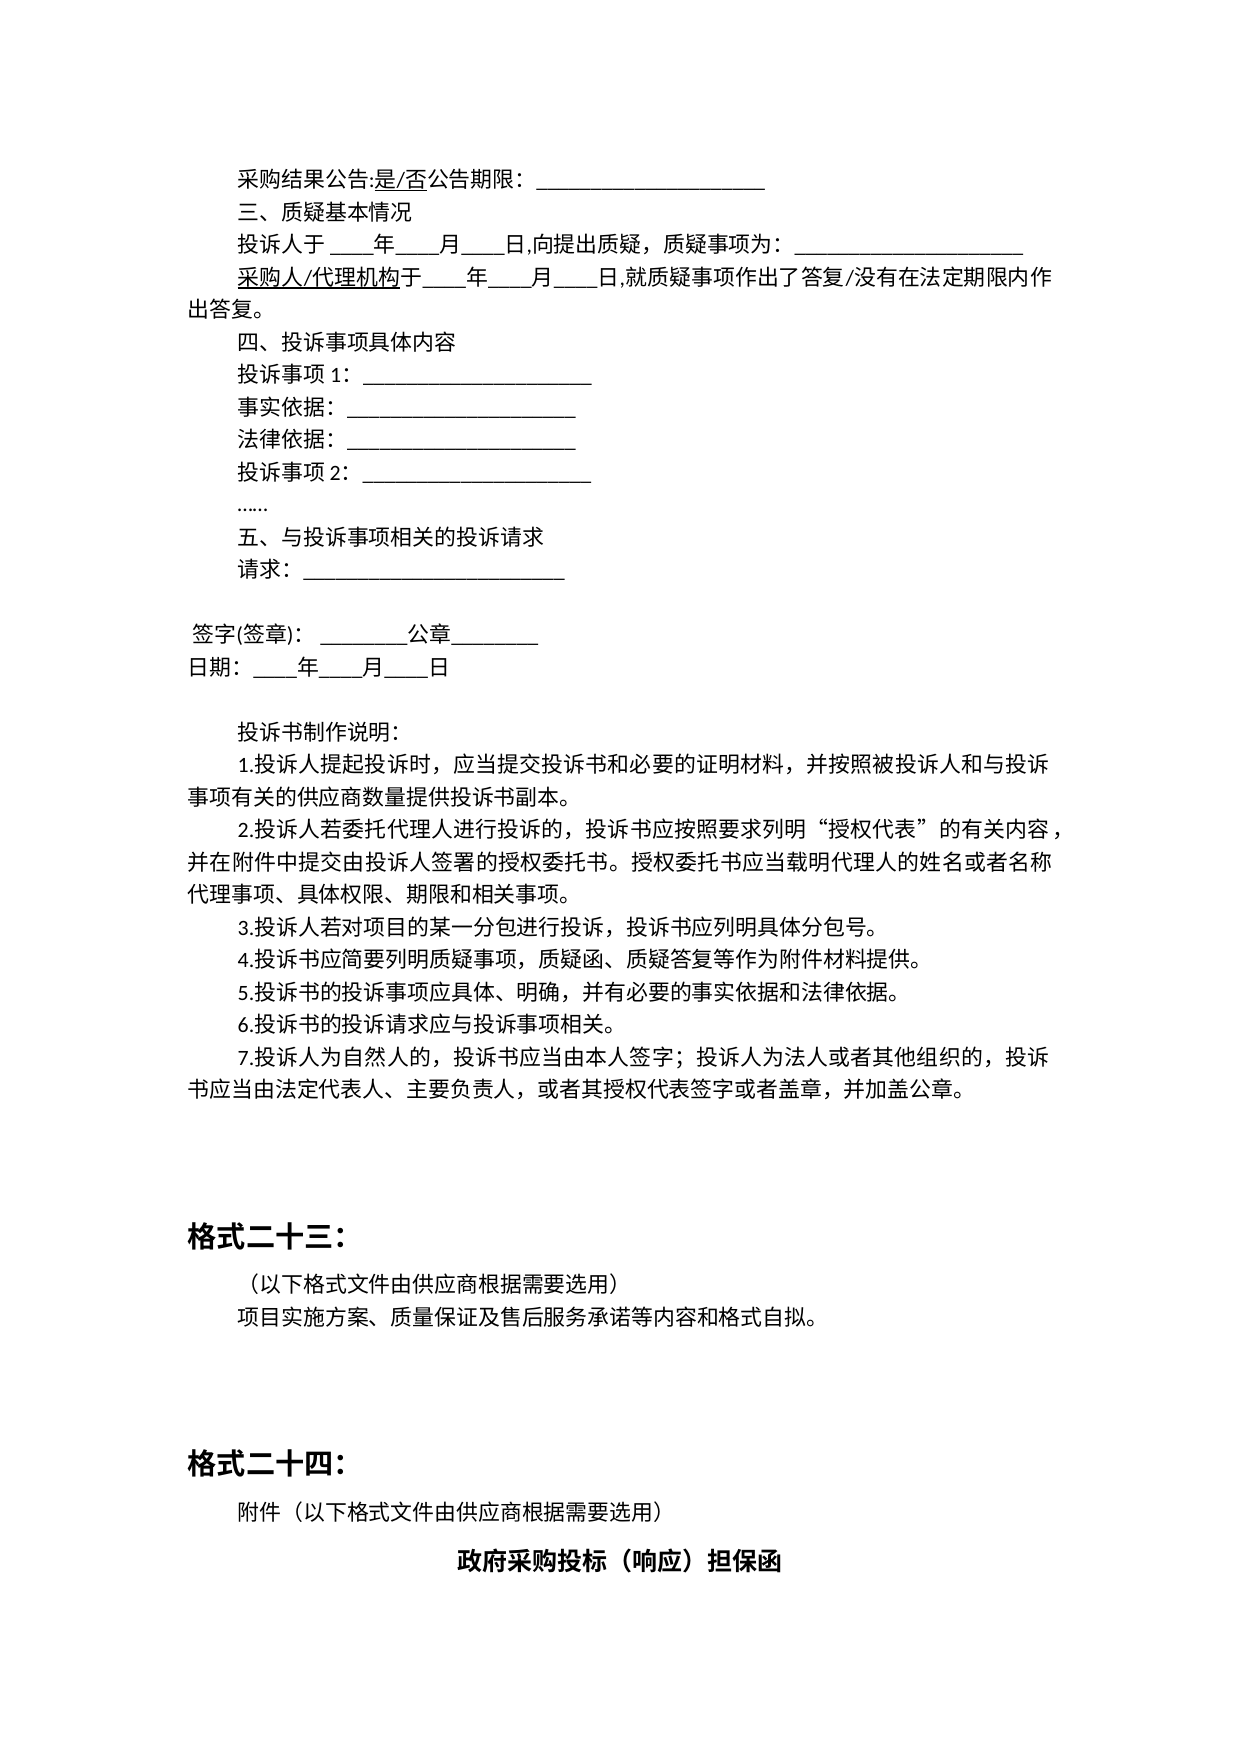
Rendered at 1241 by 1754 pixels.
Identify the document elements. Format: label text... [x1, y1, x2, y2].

text 7.投诉人为自然人的，投诉书应当由本人签字；投诉人为法人或者其他组织的，投诉书应当由法定代表人、主要负责人，或者其授权代表签字或者盖章，并加盖公章。 [187, 1039, 1053, 1104]
text 四、投诉事项具体内容 [187, 324, 1053, 357]
text 5.投诉书的投诉事项应具体、明确，并有必要的事实依据和法律依据。 [187, 974, 1053, 1007]
text 投诉事项 1：_____________________ [187, 357, 1053, 389]
text 项目实施方案、质量保证及售后服务承诺等内容和格式自拟。 [187, 1299, 1053, 1332]
text 4.投诉书应简要列明质疑事项，质疑函、质疑答复等作为附件材料提供。 [187, 942, 1053, 974]
text 6.投诉书的投诉请求应与投诉事项相关。 [187, 1007, 1053, 1039]
text 采购结果公告:是/否公告期限：_____________________ [187, 162, 1053, 194]
text 附件（以下格式文件由供应商根据需要选用） [187, 1494, 1053, 1527]
text 格式二十四： [187, 1429, 1053, 1494]
text 格式二十三： [187, 1202, 1053, 1267]
text 政府采购投标（响应）担保函 [187, 1527, 1053, 1592]
text 日期：____年____月____日 [187, 649, 1053, 682]
text 投诉人于 ____年____月____日,向提出质疑，质疑事项为：_____________________ [187, 227, 1053, 259]
text （以下格式文件由供应商根据需要选用） [187, 1267, 1053, 1299]
text 3.投诉人若对项目的某一分包进行投诉，投诉书应列明具体分包号。 [187, 909, 1053, 942]
text 请求：________________________ [187, 552, 1053, 584]
text 法律依据：_____________________ [187, 422, 1053, 454]
text 签字(签章)： ________公章________ [187, 617, 1053, 649]
text 投诉书制作说明： [187, 714, 1053, 747]
text 投诉事项2：_____________________ [187, 454, 1053, 487]
text 三、质疑基本情况 [187, 194, 1053, 227]
text 采购人/代理机构于____年____月____日,就质疑事项作出了答复/没有在法定期限内作出答复。 [187, 259, 1053, 324]
text 五、与投诉事项相关的投诉请求 [187, 519, 1053, 552]
text 1.投诉人提起投诉时，应当提交投诉书和必要的证明材料，并按照被投诉人和与投诉事项有关的供应商数量提供投诉书副本。 [187, 747, 1053, 812]
text 2.投诉人若委托代理人进行投诉的，投诉书应按照要求列明“授权代表”的有关内容，并在附件中提交由投诉人签署的授权委托书。授权委托书应当载明代理人的姓名或者名称、代理事项、具体权限、期限和相关事项。 [187, 812, 1053, 909]
text …… [187, 487, 1053, 519]
text 事实依据：_____________________ [187, 389, 1053, 422]
